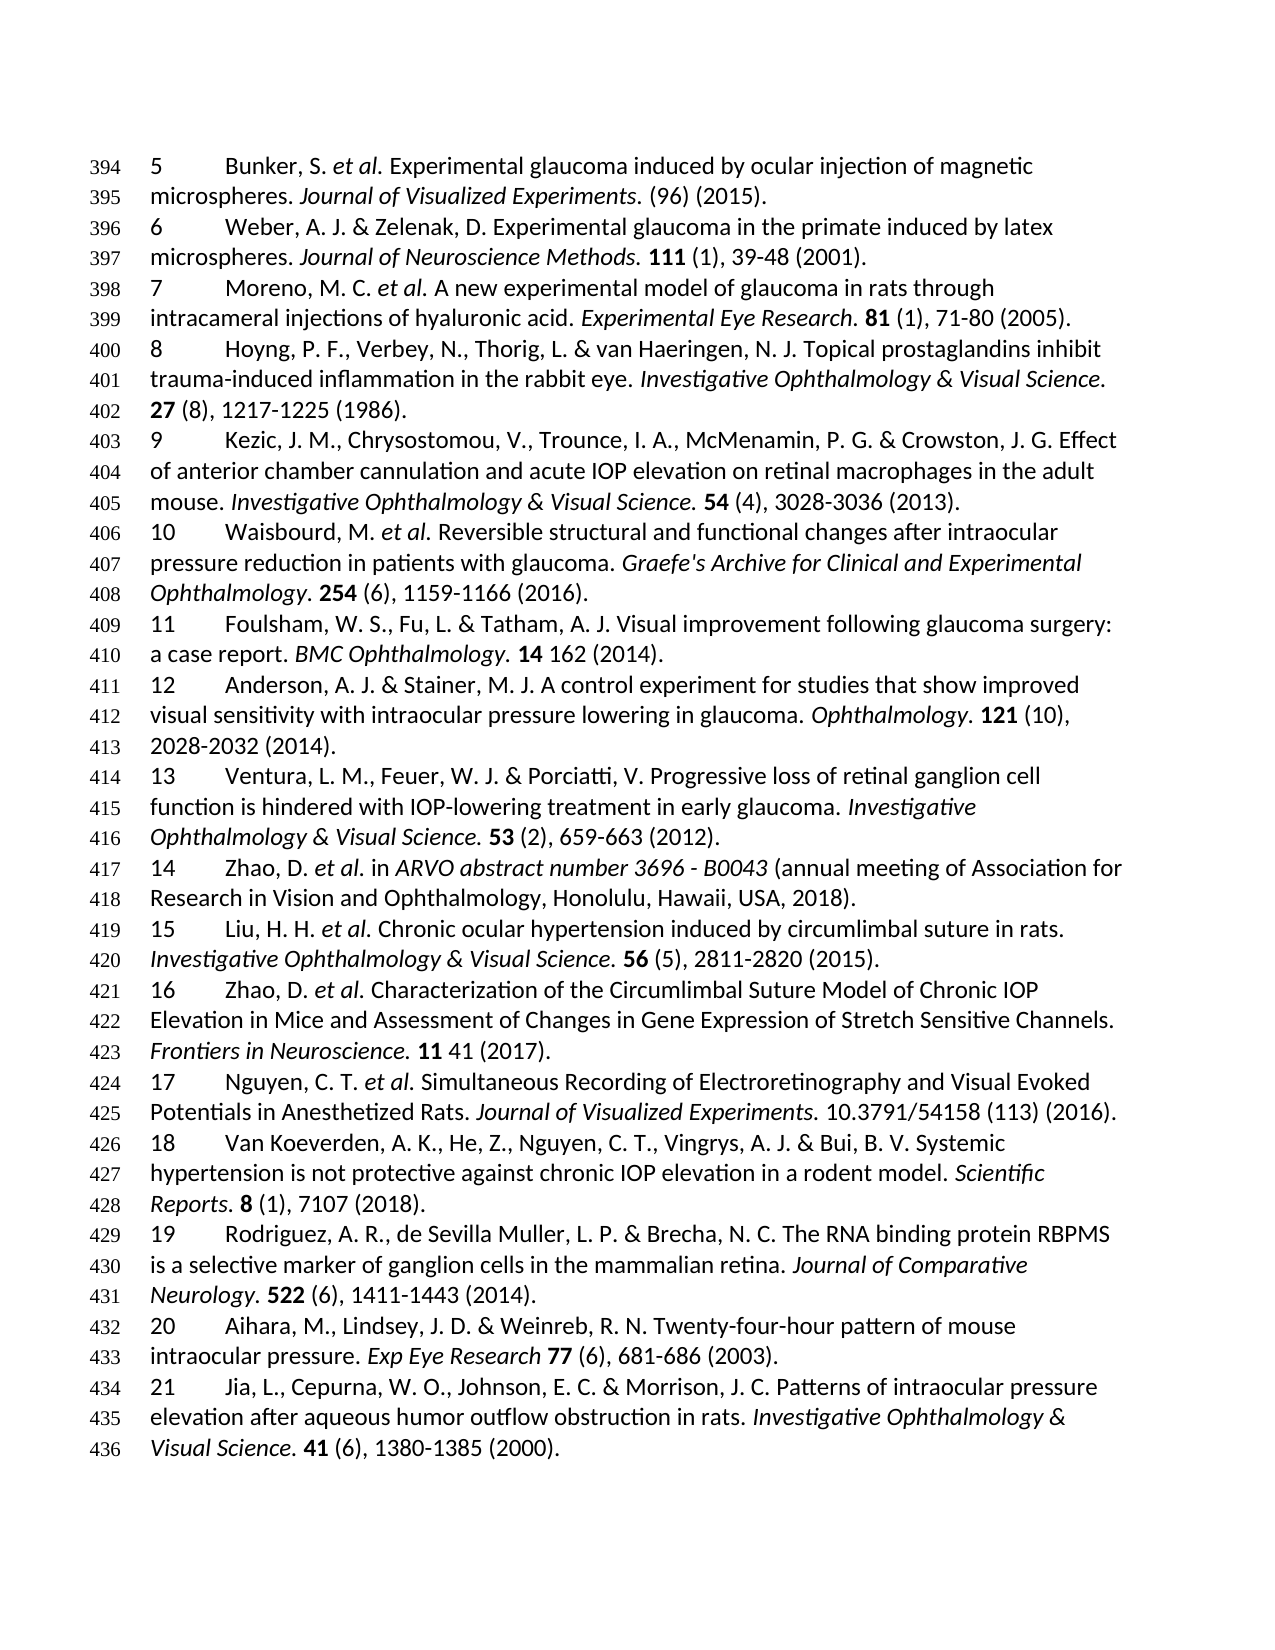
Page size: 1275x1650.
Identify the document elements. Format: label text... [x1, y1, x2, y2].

text 5 Bunker, S. et al. Experimental glaucoma induced by ocular injection of magnetic microspheres. Journal of Visualized Experiments. (96) (2015). [150, 150, 1125, 211]
text 16 Zhao, D. et al. Characterization of the Circumlimbal Suture Model of Chronic IOP Elevation in Mice and Assessment of Changes in Gene Expression of Stretch Sensitive Channels. Frontiers in Neuroscience. 11 41 (2017). [150, 974, 1125, 1066]
text 11 Foulsham, W. S., Fu, L. & Tatham, A. J. Visual improvement following glaucoma surgery: a case report. BMC Ophthalmology. 14 162 (2014). [150, 608, 1125, 669]
text 21 Jia, L., Cepurna, W. O., Johnson, E. C. & Morrison, J. C. Patterns of intraocular pressure elevation after aqueous humor outflow obstruction in rats. Investigative Ophthalmology & Visual Science. 41 (6), 1380-1385 (2000). [150, 1371, 1125, 1462]
text 18 Van Koeverden, A. K., He, Z., Nguyen, C. T., Vingrys, A. J. & Bui, B. V. Systemic hypertension is not protective against chronic IOP elevation in a rodent model. Scientific Reports. 8 (1), 7107 (2018). [150, 1127, 1125, 1218]
text 8 Hoyng, P. F., Verbey, N., Thorig, L. & van Haeringen, N. J. Topical prostaglandins inhibit trauma-induced inflammation in the rabbit eye. Investigative Ophthalmology & Visual Science. 27 (8), 1217-1225 (1986). [150, 333, 1125, 425]
text 12 Anderson, A. J. & Stainer, M. J. A control experiment for studies that show improved visual sensitivity with intraocular pressure lowering in glaucoma. Ophthalmology. 121 (10), 2028-2032 (2014). [150, 669, 1125, 760]
text 7 Moreno, M. C. et al. A new experimental model of glaucoma in rats through intracameral injections of hyaluronic acid. Experimental Eye Research. 81 (1), 71-80 (2005). [150, 272, 1125, 333]
text 19 Rodriguez, A. R., de Sevilla Muller, L. P. & Brecha, N. C. The RNA binding protein RBPMS is a selective marker of ganglion cells in the mammalian retina. Journal of Comparative Neurology. 522 (6), 1411-1443 (2014). [150, 1218, 1125, 1310]
text 15 Liu, H. H. et al. Chronic ocular hypertension induced by circumlimbal suture in rats. Investigative Ophthalmology & Visual Science. 56 (5), 2811-2820 (2015). [150, 913, 1125, 974]
text 9 Kezic, J. M., Chrysostomou, V., Trounce, I. A., McMenamin, P. G. & Crowston, J. G. Effect of anterior chamber cannulation and acute IOP elevation on retinal macrophages in the adult mouse. Investigative Ophthalmology & Visual Science. 54 (4), 3028-3036 (2013). [150, 425, 1125, 516]
text 10 Waisbourd, M. et al. Reversible structural and functional changes after intraocular pressure reduction in patients with glaucoma. Graefe's Archive for Clinical and Experimental Ophthalmology. 254 (6), 1159-1166 (2016). [150, 516, 1125, 608]
text 13 Ventura, L. M., Feuer, W. J. & Porciatti, V. Progressive loss of retinal ganglion cell function is hindered with IOP-lowering treatment in early glaucoma. Investigative Ophthalmology & Visual Science. 53 (2), 659-663 (2012). [150, 760, 1125, 852]
text 17 Nguyen, C. T. et al. Simultaneous Recording of Electroretinography and Visual Evoked Potentials in Anesthetized Rats. Journal of Visualized Experiments. 10.3791/54158 (113) (2016). [150, 1066, 1125, 1127]
text 20 Aihara, M., Lindsey, J. D. & Weinreb, R. N. Twenty-four-hour pattern of mouse intraocular pressure. Exp Eye Research 77 (6), 681-686 (2003). [150, 1310, 1125, 1371]
text 6 Weber, A. J. & Zelenak, D. Experimental glaucoma in the primate induced by latex microspheres. Journal of Neuroscience Methods. 111 (1), 39-48 (2001). [150, 211, 1125, 272]
text 14 Zhao, D. et al. in ARVO abstract number 3696 - B0043 (annual meeting of Association for Research in Vision and Ophthalmology, Honolulu, Hawaii, USA, 2018). [150, 852, 1125, 913]
